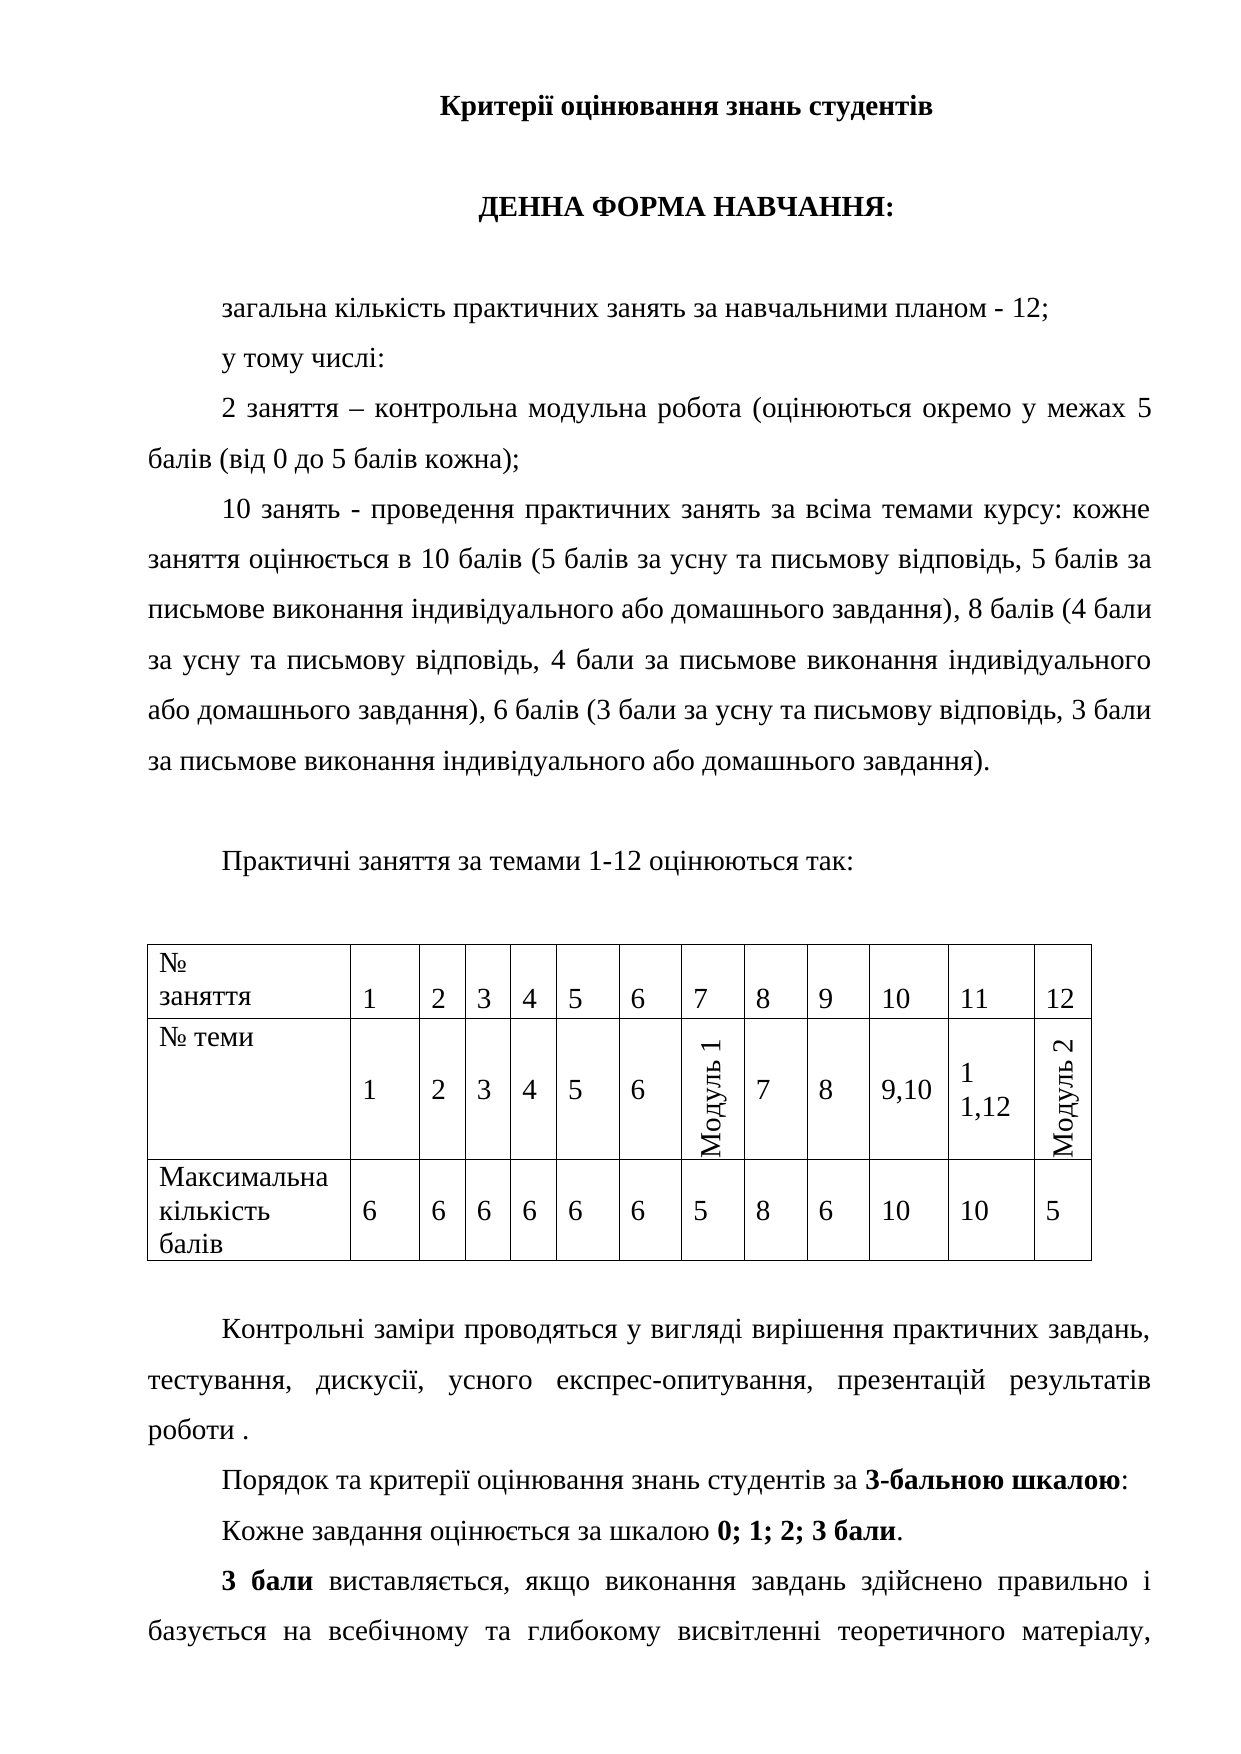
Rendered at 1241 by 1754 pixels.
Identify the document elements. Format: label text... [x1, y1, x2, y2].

table_header 5 [557, 945, 619, 1018]
table_cell 8 [745, 1160, 807, 1260]
table_header 7 [682, 945, 744, 1018]
table_cell 2 [420, 1019, 465, 1158]
text загальна кількість практичних занять за навчальними планом - 12; [148, 290, 1152, 323]
table_cell 5 [1035, 1160, 1091, 1260]
text 10 занять - проведення практичних занять за всіма темами курсу: кожне заняття оцінюється в 10 балів (5 балів за усну та письмову відповідь, 5 балів за письмове виконання індивідуального або домашнього завдання), 8 балів (4 бали за усну та письмову відповідь, 4 бали за письмове виконання індивідуального або домашнього завдання), 6 балів (3 бали за усну та письмову відповідь, 3 бали за письмове виконання індивідуального або домашнього завдання). [148, 491, 1152, 776]
text Контрольні заміри проводяться у вигляді вирішення практичних завдань, тестування, дискусії, усного експрес-опитування, презентацій результатів роботи . [148, 1311, 1152, 1446]
text у тому числі: [148, 340, 1152, 374]
table_cell 6 [511, 1160, 556, 1260]
table_cell 6 [466, 1160, 510, 1260]
table_cell 7 [745, 1019, 807, 1158]
table_cell 5 [682, 1160, 744, 1260]
table_header 4 [511, 945, 556, 1018]
table_header 3 [466, 945, 510, 1018]
table_cell 8 [808, 1019, 869, 1158]
table_cell Максимальна кількість балів [148, 1160, 350, 1260]
table_cell Модуль 2 [1035, 1019, 1091, 1158]
table_cell 10 [949, 1160, 1034, 1260]
table_header 2 [420, 945, 465, 1018]
table_cell 3 [466, 1019, 510, 1158]
table_cell 6 [808, 1160, 869, 1260]
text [148, 1563, 1152, 1647]
text Кожне завдання оцінюється за шкалою 0; 1; 2; 3 бали. [148, 1513, 1152, 1546]
table_cell № теми [148, 1019, 350, 1158]
table_cell 6 [557, 1160, 619, 1260]
table_header 12 [1035, 945, 1091, 1018]
table_header 10 [870, 945, 948, 1018]
table_cell 10 [870, 1160, 948, 1260]
table_header 11 [949, 945, 1034, 1018]
table_cell 6 [620, 1160, 681, 1260]
table_header 8 [745, 945, 807, 1018]
table_cell Модуль 1 [682, 1019, 744, 1158]
table_header № заняття [148, 945, 350, 1018]
table_cell 11,12 [949, 1019, 1034, 1158]
text Критерії оцінювання знань студентів [148, 88, 1152, 122]
table_cell 1 [351, 1019, 419, 1158]
table_cell 5 [557, 1019, 619, 1158]
table_header 6 [620, 945, 681, 1018]
table_cell 6 [420, 1160, 465, 1260]
text Порядок та критерії оцінювання знань студентів за 3-бальною шкалою: [148, 1462, 1152, 1496]
table_cell 6 [620, 1019, 681, 1158]
table_cell 9,10 [870, 1019, 948, 1158]
table_cell 6 [351, 1160, 419, 1260]
table_cell 4 [511, 1019, 556, 1158]
text Практичні заняття за темами 1-12 оцінюються так: [148, 843, 1152, 877]
table_header 9 [808, 945, 869, 1018]
table_header 1 [351, 945, 419, 1018]
text ДЕННА ФОРМА НАВЧАННЯ: [148, 189, 1152, 223]
text 2 заняття – контрольна модульна робота (оцінюються окремо у межах 5 балів (від 0 до 5 балів кожна); [148, 390, 1152, 474]
